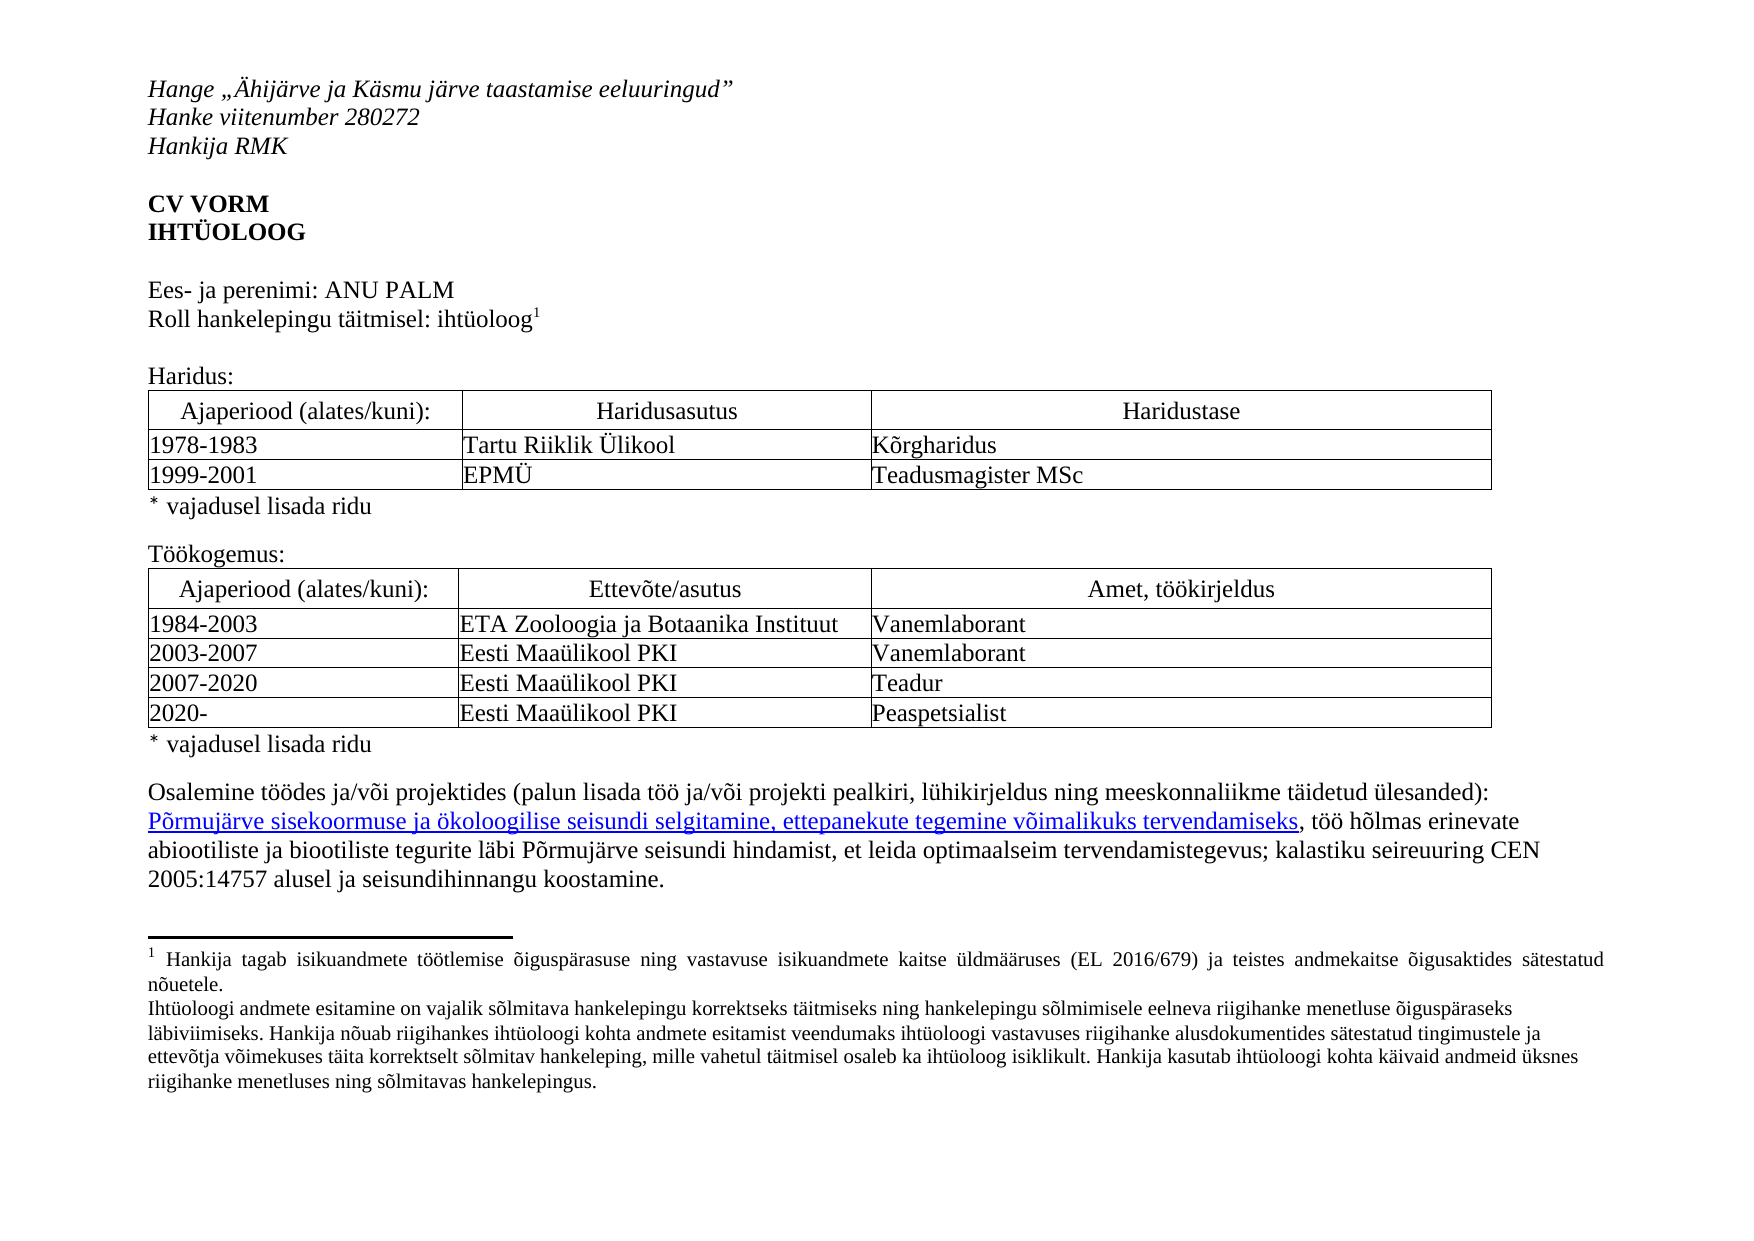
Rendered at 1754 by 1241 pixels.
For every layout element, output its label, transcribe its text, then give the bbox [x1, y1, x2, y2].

table_header Haridustase [872, 391, 1491, 429]
table_cell Eesti Maaülikool PKI [459, 639, 871, 667]
table_cell 2007-2020 [149, 668, 458, 697]
table_header Amet, töökirjeldus [872, 569, 1491, 608]
table_cell Eesti Maaülikool PKI [459, 668, 871, 697]
table_cell Vanemlaborant [872, 639, 1491, 667]
table_cell Teadusmagister MSc [872, 460, 1491, 489]
table_cell Peaspetsialist [872, 698, 1491, 727]
text * vajadusel lisada ridu [148, 490, 1606, 521]
text Ees- ja perenimi: ANU PALM [148, 275, 1606, 304]
table_cell Teadur [872, 668, 1491, 697]
table_cell EPMÜ [463, 460, 871, 489]
table_header Haridusasutus [463, 391, 871, 429]
text Põrmujärve sisekoormuse ja ökoloogilise seisundi selgitamine, ettepanekute tegemine võimalikuks tervendamiseks, töö hõlmas erinevate abiootiliste ja biootiliste tegurite läbi Põrmujärve seisundi hindamist, et leida optimaalseim tervendamistegevus; kalastiku seireuuring CEN 2005:14757 alusel ja seisundihinnangu koostamine. [148, 806, 1606, 892]
table_cell Kõrgharidus [872, 430, 1491, 459]
table_cell 1978-1983 [149, 430, 462, 459]
text Roll hankelepingu täitmisel: ihtüoloog [148, 304, 1606, 332]
text Töökogemus: [148, 539, 1606, 568]
table_header Ajaperiood (alates/kuni): [149, 569, 458, 608]
table_header Ettevõte/asutus [459, 569, 871, 608]
table_cell ETA Zooloogia ja Botaanika Instituut [459, 609, 871, 637]
text * vajadusel lisada ridu [148, 728, 1606, 758]
text IHTÜOLOOG [148, 217, 1606, 246]
table_header Ajaperiood (alates/kuni): [149, 391, 462, 429]
table_cell Tartu Riiklik Ülikool [463, 430, 871, 459]
text Osalemine töödes ja/või projektides (palun lisada töö ja/või projekti pealkiri, lühikirjeldus ning meeskonnaliikme täidetud ülesanded): [148, 777, 1606, 806]
table_cell 2003-2007 [149, 639, 458, 667]
text CV VORM [148, 189, 1606, 217]
table_cell 1999-2001 [149, 460, 462, 489]
text Haridus: [148, 361, 1606, 390]
table_cell Eesti Maaülikool PKI [459, 698, 871, 727]
table_cell 2020- [149, 698, 458, 727]
table_cell Vanemlaborant [872, 609, 1491, 637]
table_cell 1984-2003 [149, 609, 458, 637]
